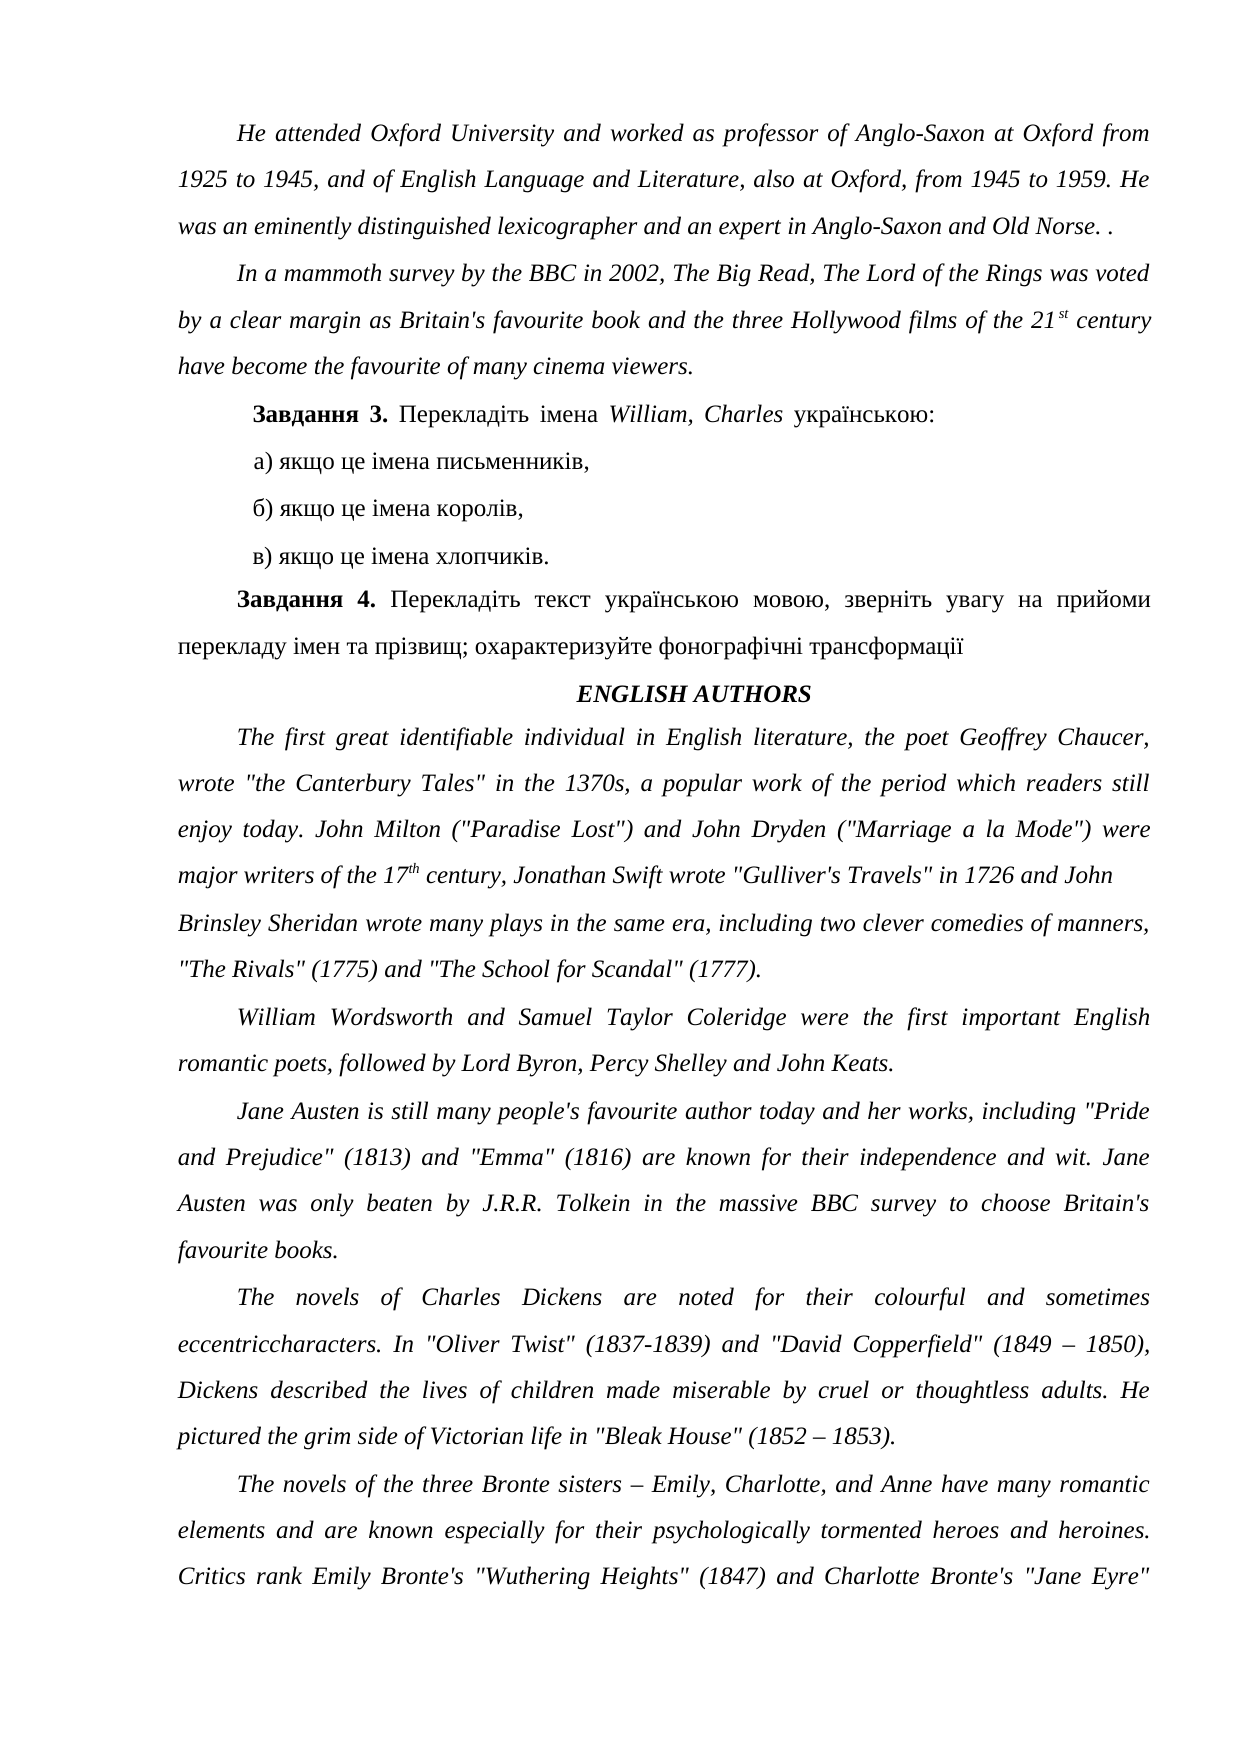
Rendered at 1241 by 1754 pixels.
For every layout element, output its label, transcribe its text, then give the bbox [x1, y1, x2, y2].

text б) якщо це імена королів, [252, 493, 1152, 522]
text Завдання 3. Перекладіть імена William, Charles українською: а) якщо це імена письменників, [252, 399, 935, 475]
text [178, 1469, 1151, 1590]
text William Wordsworth and Samuel Taylor Coleridge were the first important English romantic poets, followed by Lord Byron, Percy Shelley and John Keats. [178, 1002, 1151, 1077]
text He attended Oxford University and worked as professor of Anglo-Saxon at Oxford from 1925 to 1945, and of English Language and Literature, also at Oxford, from 1945 to 1959. He was an eminently distinguished lexicographer and an expert in Anglo-Saxon and Old Norse. . [178, 118, 1151, 239]
text Завдання 4. Перекладіть текст українською мовою, зверніть увагу на прийоми перекладу імен та прізвищ; охарактеризуйте фонографічні трансформації [178, 584, 1152, 660]
text The novels of Charles Dickens are noted for their colourful and sometimes eccentriccharacters. In "Oliver Twist" (1837-1839) and "David Copperfield" (1849 – 1850), Dickens described the lives of children made miserable by cruel or thoughtless adults. He pictured the grim side of Victorian life in "Bleak House" (1852 – 1853). [178, 1282, 1151, 1450]
text в) якщо це імена хлопчиків. [252, 541, 1152, 570]
text Brinsley Sheridan wrote many plays in the same era, including two clever comedies of manners, "The Rivals" (1775) and "The School for Scandal" (1777). [178, 908, 1151, 983]
text The first great identifiable individual in English literature, the poet Geoffrey Chaucer, wrote "the Canterbury Tales" in the 1370s, a popular work of the period which readers still enjoy today. John Milton ("Paradise Lost") and John Dryden ("Marriage a la Mode") were major writers of the 17th century, Jonathan Swift wrote "Gulliver's Travels" in 1726 and John [178, 722, 1151, 889]
text Jane Austen is still many people's favourite author today and her works, including "Pride and Prejudice" (1813) and "Emma" (1816) are known for their independence and wit. Jane Austen was only beaten by J.R.R. Tolkein in the massive BBC survey to choose Britain's favourite books. [178, 1096, 1151, 1263]
text In a mammoth survey by the BBC in 2002, The Big Read, The Lord of the Rings was voted by a clear margin as Britain's favourite book and the three Hollywood films of the 21st century have become the favourite of many cinema viewers. [178, 258, 1151, 380]
subtitle ENGLISH AUTHORS [235, 679, 1153, 708]
